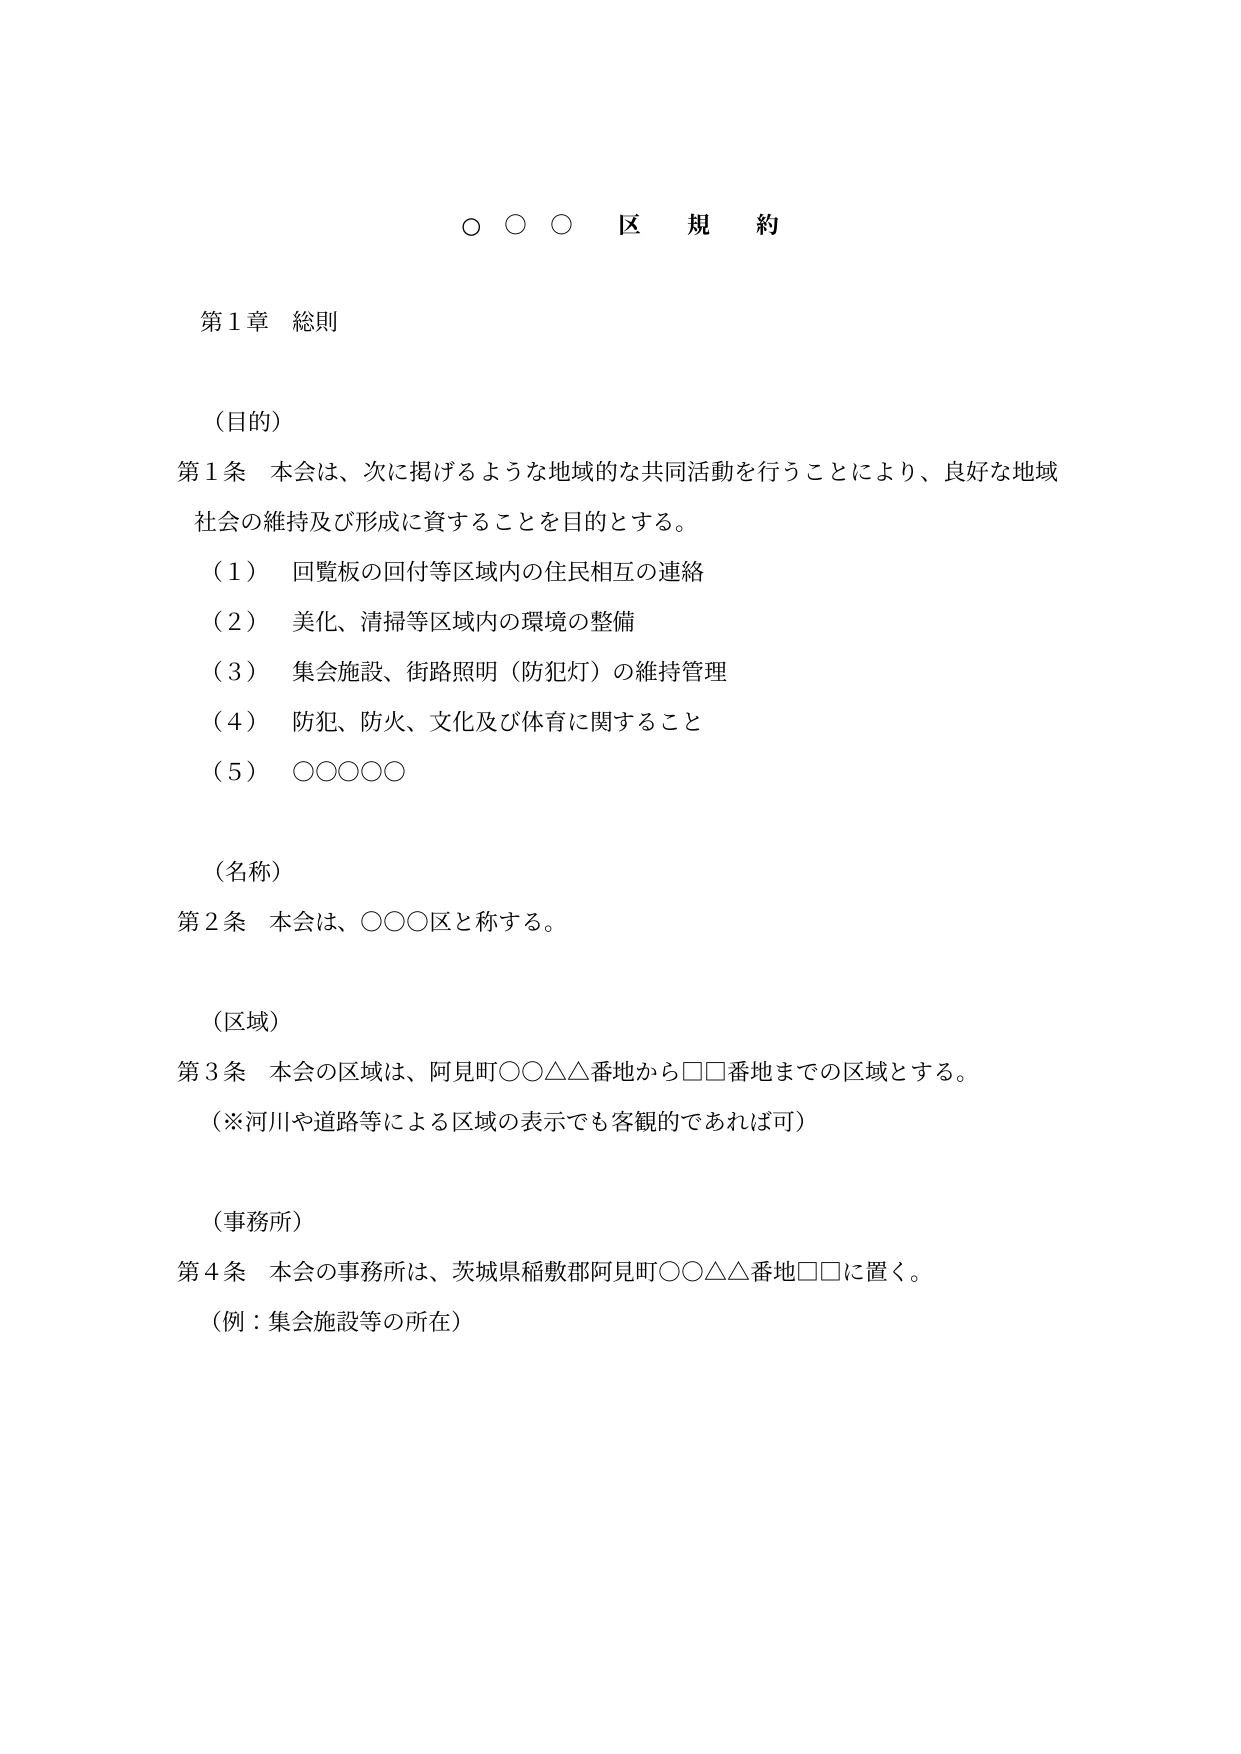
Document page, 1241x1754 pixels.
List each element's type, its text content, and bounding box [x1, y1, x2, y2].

text （２） 美化、清掃等区域内の環境の整備 [177, 590, 1063, 640]
text 第２条 本会は、○○○区と称する。 [177, 890, 1063, 940]
text （３） 集会施設、街路照明（防犯灯）の維持管理 [177, 640, 1063, 690]
text （名称） [177, 840, 1063, 890]
text （４） 防犯、防火、文化及び体育に関すること [177, 690, 1063, 740]
text （例：集会施設等の所在） [199, 1290, 1063, 1340]
text （１） 回覧板の回付等区域内の住民相互の連絡 [177, 540, 1063, 590]
text 第３条 本会の区域は、○○△△番地から□□番地までの区域とする。 [177, 1040, 1063, 1090]
text ○ ○ ○ 区 規 約 [177, 207, 1063, 240]
text （事務所） [177, 1190, 1063, 1240]
text （５） ○○○○○ [177, 740, 1063, 790]
text （区域） [177, 990, 1063, 1040]
text 第１条 本会は、次に掲げるような地域的な共同活動を行うことにより、良好な地域社会の維持及び形成に資することを目的とする。 [177, 440, 1063, 540]
text 第１章 総則 [177, 290, 1063, 340]
text （※河川や道路等による区域の表示でも客観的であれば可） [199, 1090, 1063, 1140]
text （目的） [177, 390, 1063, 440]
text 第４条 本会の事務所は、○○△△番地□□に置く。 [177, 1240, 1063, 1290]
